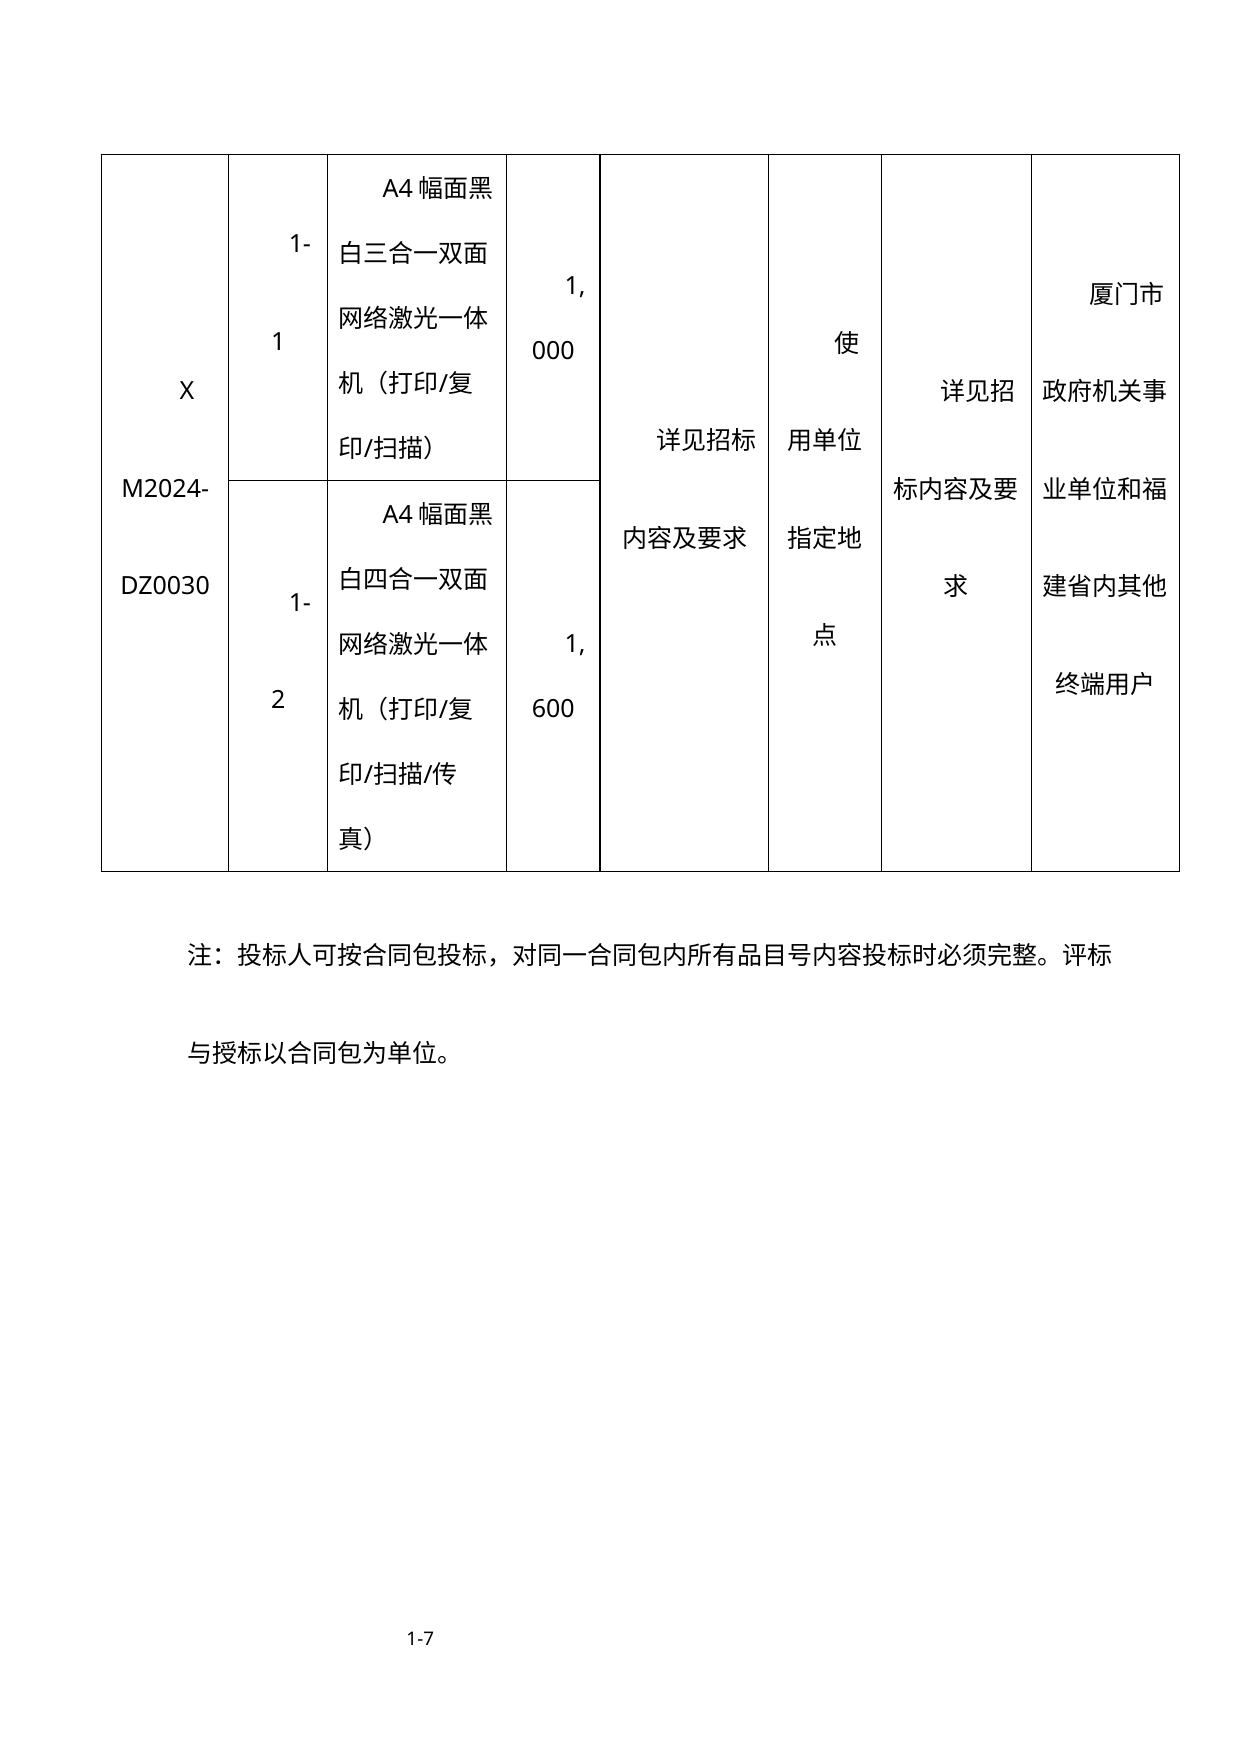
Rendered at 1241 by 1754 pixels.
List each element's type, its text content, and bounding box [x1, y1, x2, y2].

table_cell XM2024-DZ0030 [102, 155, 228, 871]
text 注：投标人可按合同包投标，对同一合同包内所有品目号内容投标时必须完整。评标与授标以合同包为单位。 [187, 921, 1125, 1084]
table_cell A4幅面黑白四合一双面网络激光一体机（打印/复印/扫描/传真） [328, 481, 506, 871]
table_cell 详见招标内容及要求 [601, 155, 768, 871]
table_cell 使用单位指定地点 [769, 155, 881, 871]
table_cell 厦门市政府机关事业单位和福建省内其他终端用户 [1032, 155, 1179, 871]
table_cell 1,600 [507, 481, 599, 871]
table_cell 1-1 [229, 155, 327, 479]
table_cell A4幅面黑白三合一双面网络激光一体机（打印/复印/扫描） [328, 155, 506, 479]
table_cell 1-2 [229, 481, 327, 871]
table_cell 详见招标内容及要求 [882, 155, 1031, 871]
table_cell 1,000 [507, 155, 599, 479]
